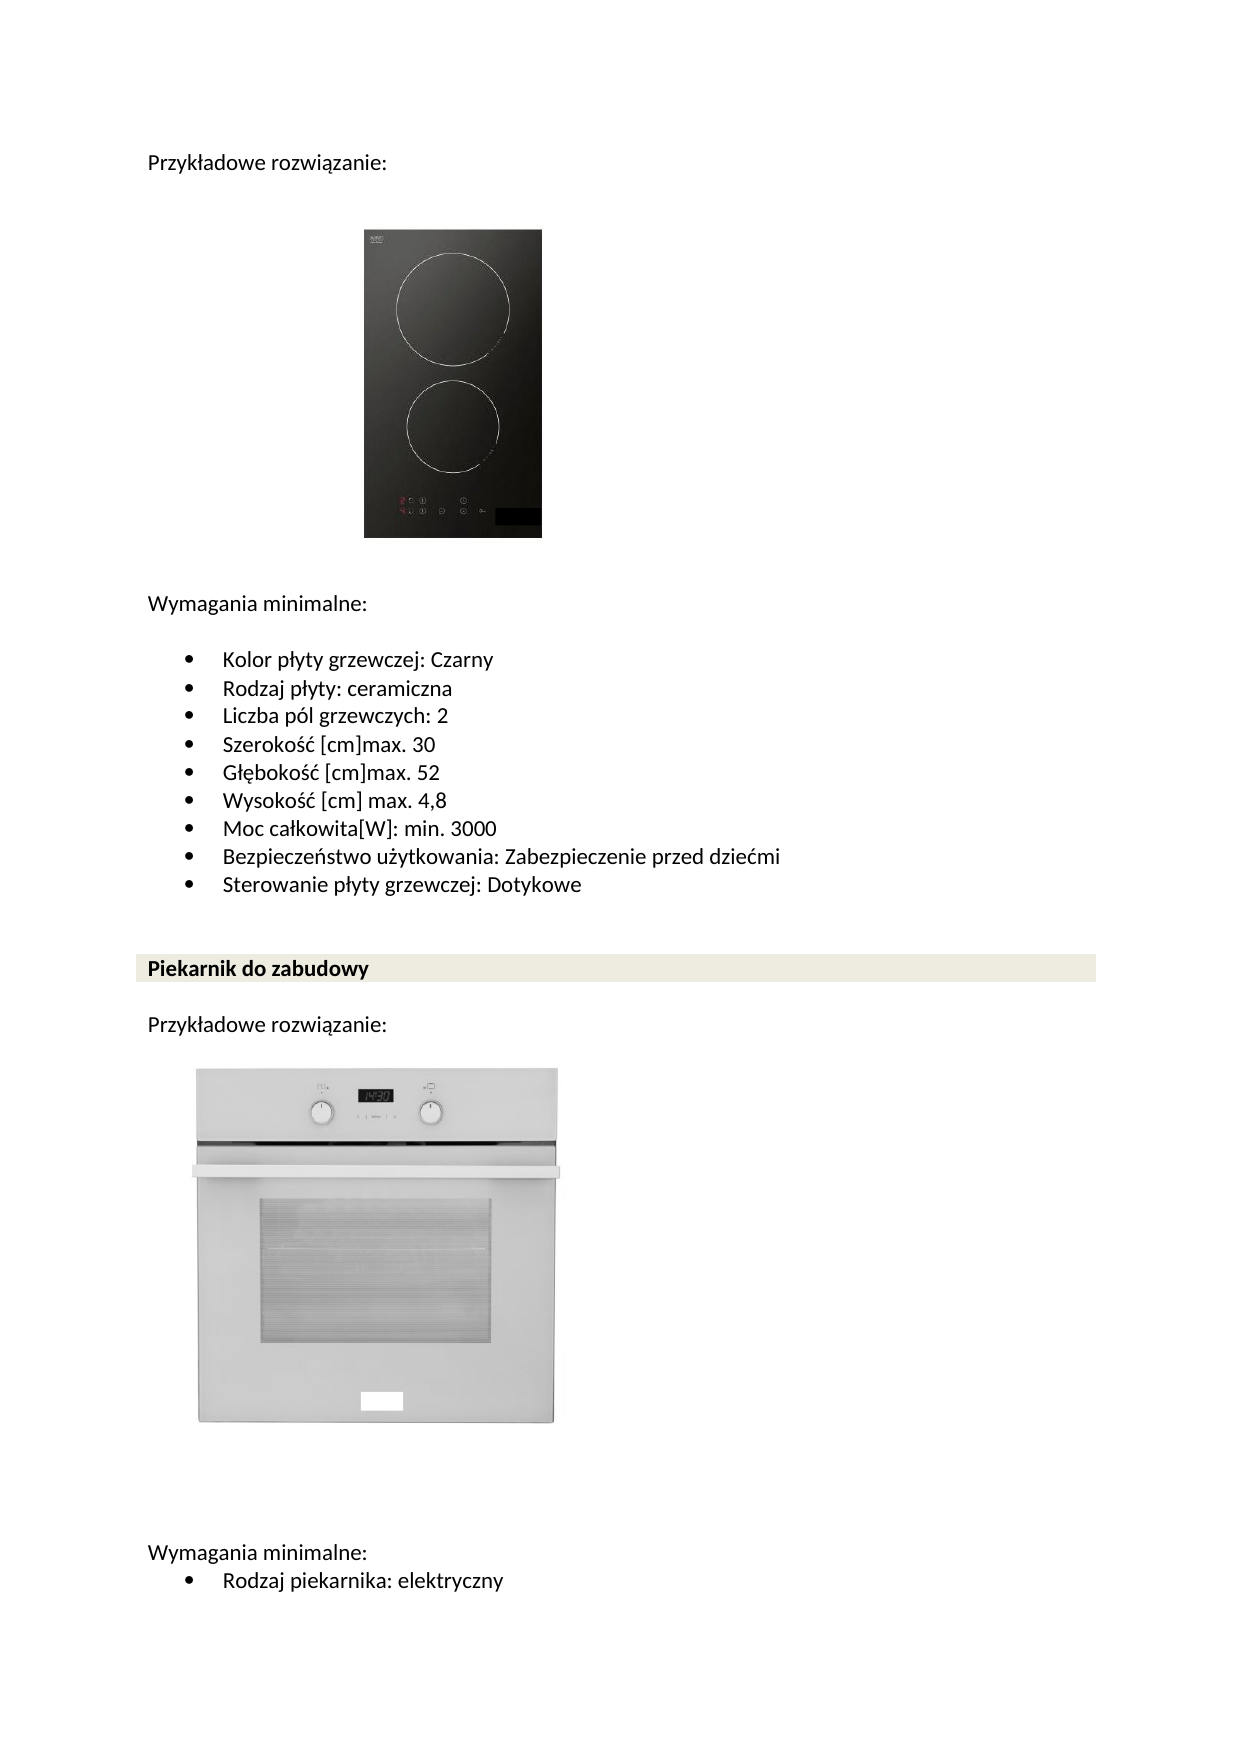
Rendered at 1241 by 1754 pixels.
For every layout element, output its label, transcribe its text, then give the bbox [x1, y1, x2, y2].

text Przykładowe rozwiązanie: [148, 1010, 1093, 1038]
text Wymagania minimalne: [148, 1538, 1093, 1566]
list Moc całkowita[W]: min. 3000 [185, 814, 1093, 842]
list Rodzaj piekarnika: elektryczny [185, 1566, 1093, 1594]
list Kolor płyty grzewczej: Czarny [185, 646, 1093, 674]
picture [222, 203, 684, 565]
list Wysokość [cm] max. 4,8 [185, 786, 1093, 814]
list Liczba pól grzewczych: 2 [185, 702, 1093, 730]
text Przykładowe rozwiązanie: [148, 148, 1093, 176]
list Szerokość [cm]max. 30 [185, 730, 1093, 758]
list Głębokość [cm]max. 52 [185, 758, 1093, 786]
list Rodzaj płyty: ceramiczna [185, 674, 1093, 702]
text Wymagania minimalne: [148, 589, 1093, 618]
list Sterowanie płyty grzewczej: Dotykowe [185, 870, 1093, 898]
list Bezpieczeństwo użytkowania: Zabezpieczenie przed dziećmi [185, 842, 1093, 870]
table_header Piekarnik do zabudowy [136, 954, 1096, 982]
